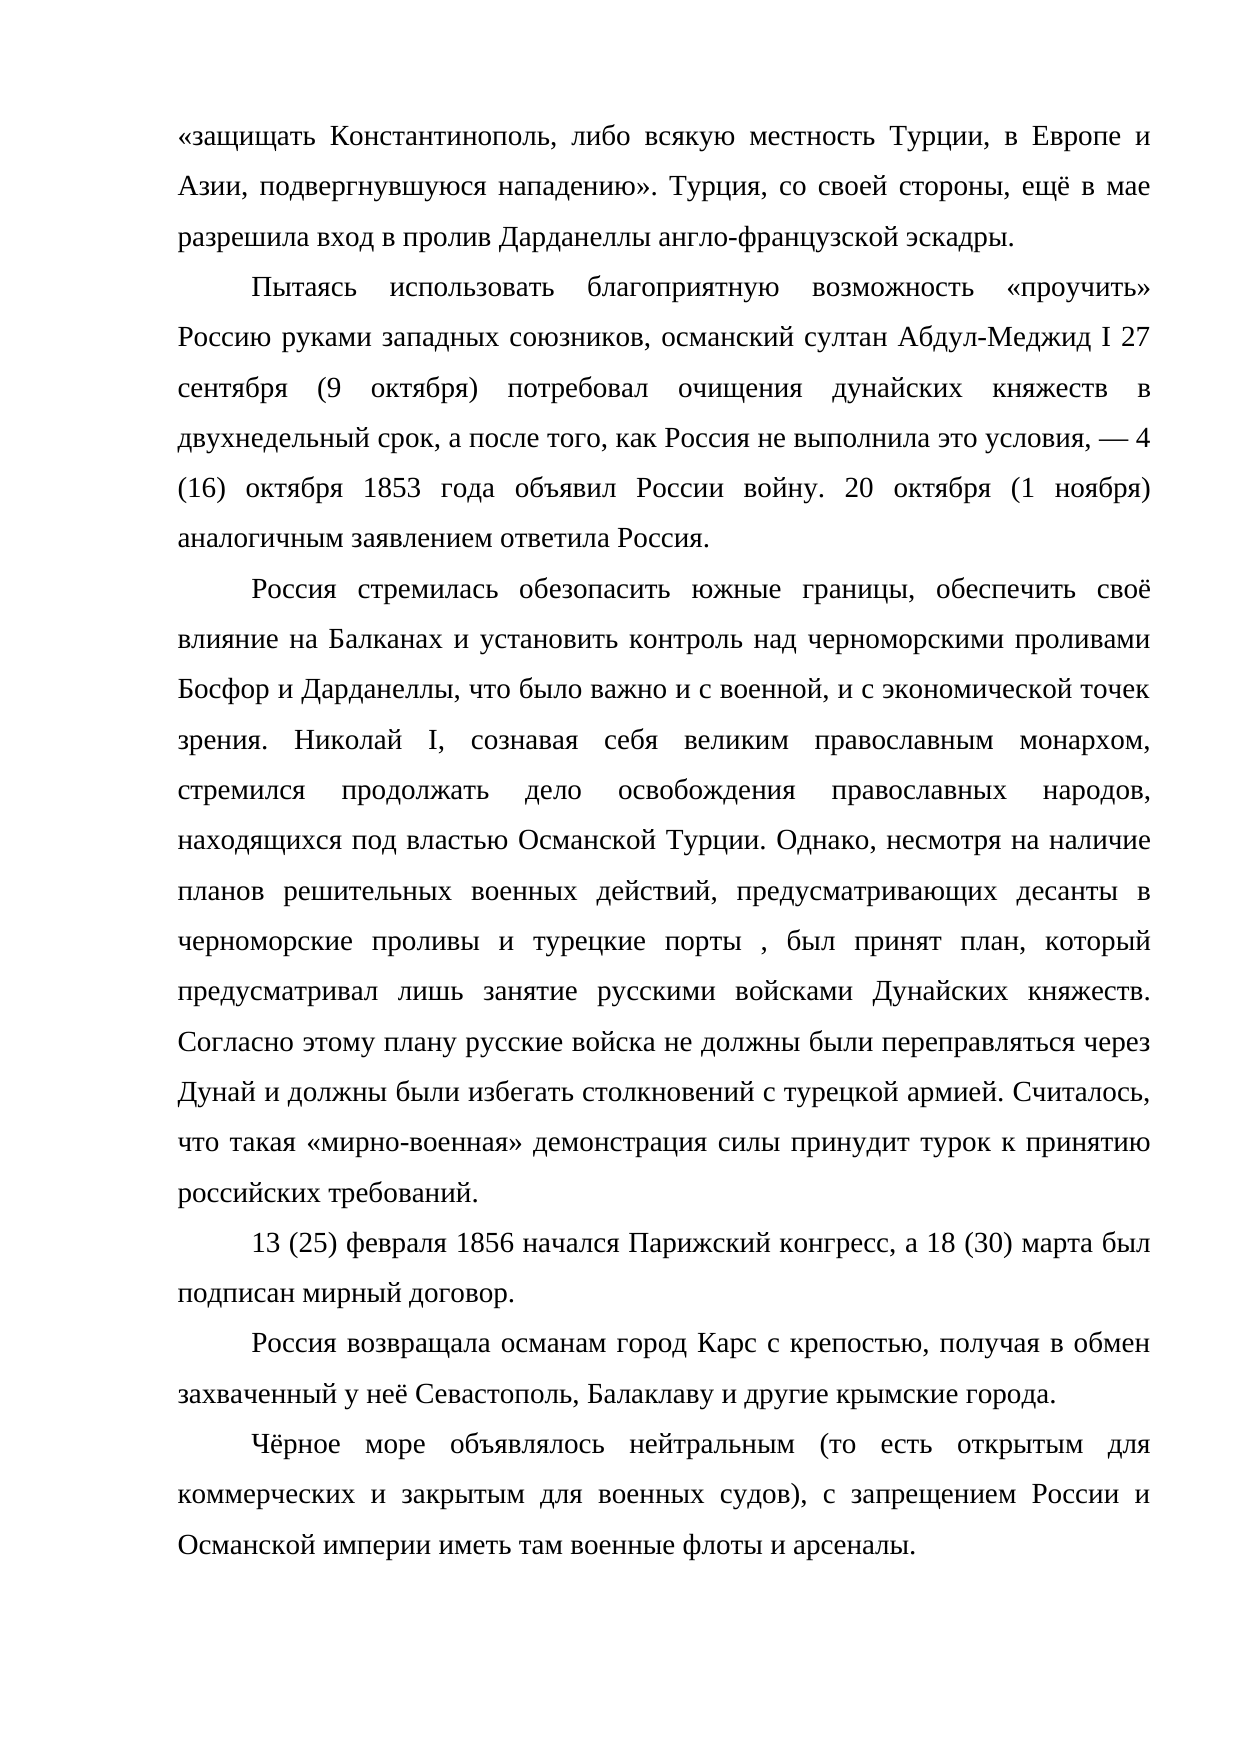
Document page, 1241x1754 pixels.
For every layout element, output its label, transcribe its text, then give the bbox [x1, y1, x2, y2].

text Чёрное море объявлялось нейтральным (то есть открытым для коммерческих и закрытым для военных судов), с запрещением России и Османской империи иметь там военные флоты и арсеналы. [177, 1426, 1152, 1560]
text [177, 118, 1152, 252]
text Россия возвращала османам город Карс с крепостью, получая в обмен захваченный у неё Севастополь, Балаклаву и другие крымские города. [177, 1326, 1152, 1409]
text Россия стремилась обезопасить южные границы, обеспечить своё влияние на Балканах и установить контроль над черноморскими проливами Босфор и Дарданеллы, что было важно и с военной, и с экономической точек зрения. Николай I, сознавая себя великим православным монархом, стремился продолжать дело освобождения православных народов, находящихся под властью Османской Турции. Однако, несмотря на наличие планов решительных военных действий, предусматривающих десанты в черноморские проливы и турецкие порты , был принят план, который предусматривал лишь занятие русскими войсками Дунайских княжеств. Согласно этому плану русские войска не должны были переправляться через Дунай и должны были избегать столкновений с турецкой армией. Считалось, что такая «мирно-военная» демонстрация силы принудит турок к принятию российских требований. [177, 571, 1152, 1208]
text Пытаясь использовать благоприятную возможность «проучить» Россию руками западных союзников, османский султан Абдул-Меджид I 27 сентября (9 октября) потребовал очищения дунайских княжеств в двухнедельный срок, а после того, как Россия не выполнила это условия, — 4 (16) октября 1853 года объявил России войну. 20 октября (1 ноября) аналогичным заявлением ответила Россия. [177, 269, 1152, 554]
text 13 (25) февраля 1856 начался Парижский конгресс, а 18 (30) марта был подписан мирный договор. [177, 1225, 1152, 1309]
